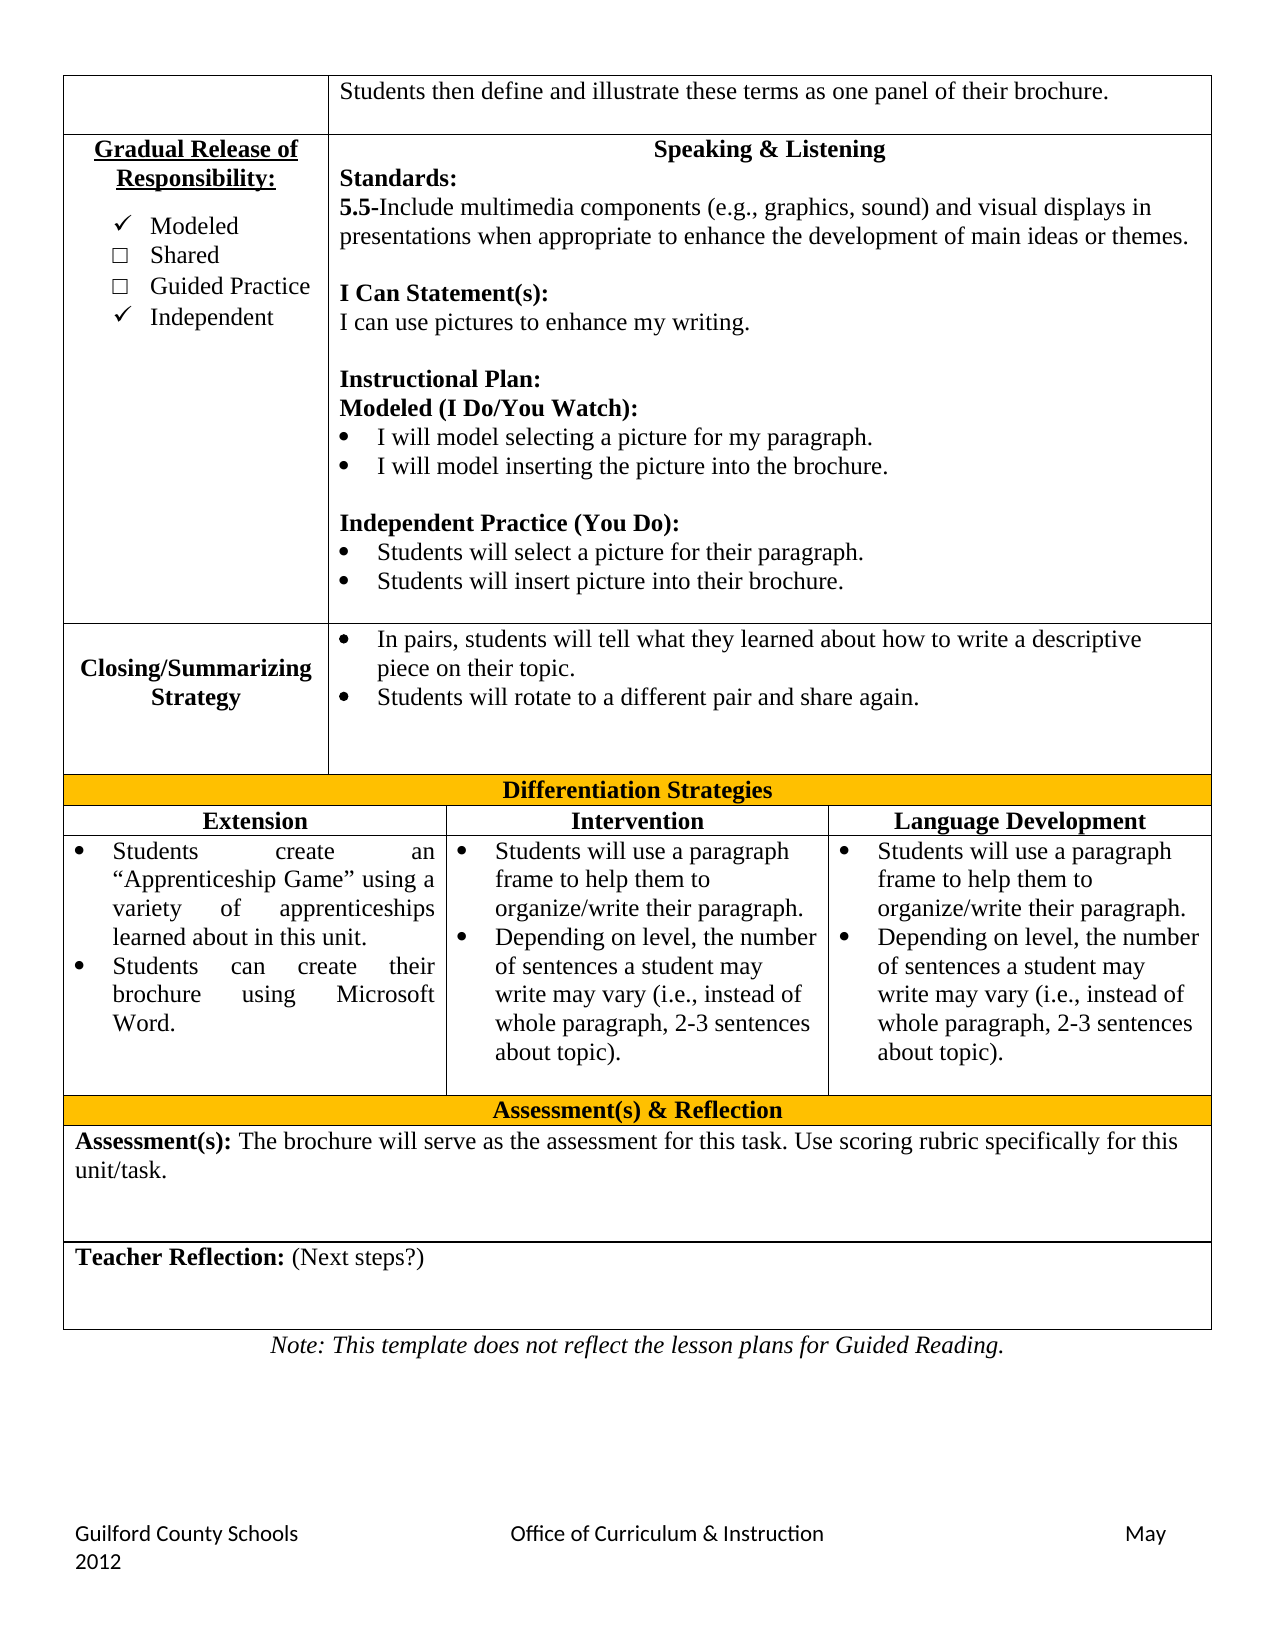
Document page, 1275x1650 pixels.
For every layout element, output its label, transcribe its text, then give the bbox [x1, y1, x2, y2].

table_cell Language Development [829, 806, 1211, 835]
table_cell Students will use a paragraph frame to help them to organize/write their paragraph. Depending on level, the number of sentences a student may write may vary (i.e., instead of whole paragraph, 2-3 sentences about topic). [447, 836, 828, 1094]
table_cell Gradual Release of Responsibility: Modeled Shared Guided Practice Independent [64, 135, 328, 623]
table_cell [64, 76, 328, 133]
table_cell Students will use a paragraph frame to help them to organize/write their paragraph. Depending on level, the number of sentences a student may write may vary (i.e., instead of whole paragraph, 2-3 sentences about topic). [829, 836, 1211, 1094]
table_cell Intervention [447, 806, 828, 835]
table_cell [329, 76, 1211, 133]
table_cell Students create an “Apprenticeship Game” using a variety of apprenticeships learned about in this unit. Students can create their brochure using Microsoft Word. [64, 836, 446, 1094]
table_cell Assessment(s) & Reflection [64, 1096, 1211, 1125]
table_cell Teacher Reflection: (Next steps?) [64, 1243, 1211, 1329]
table_cell In pairs, students will tell what they learned about how to write a descriptive piece on their topic. Students will rotate to a different pair and share again. [329, 624, 1211, 774]
table_cell Assessment(s): The brochure will serve as the assessment for this task. Use scoring rubric specifically for this unit/task. [64, 1126, 1211, 1241]
table_cell Differentiation Strategies [64, 775, 1211, 805]
table_cell Closing/Summarizing Strategy [64, 624, 328, 774]
text Note: This template does not reflect the lesson plans for Guided Reading. [75, 1330, 1200, 1358]
table_cell Speaking & Listening Standards: 5.5-Include multimedia components (e.g., graphics, sound) and visual displays in presentations when appropriate to enhance the development of main ideas or themes. I Can Statement(s): I can use pictures to enhance my writing. Instructional Plan: Modeled (I Do/You Watch): I will model selecting a picture for my paragraph. I will model inserting the picture into the brochure. Independent Practice (You Do): Students will select a picture for their paragraph. Students will insert picture into their brochure. [329, 135, 1211, 623]
table_cell Extension [64, 806, 446, 835]
